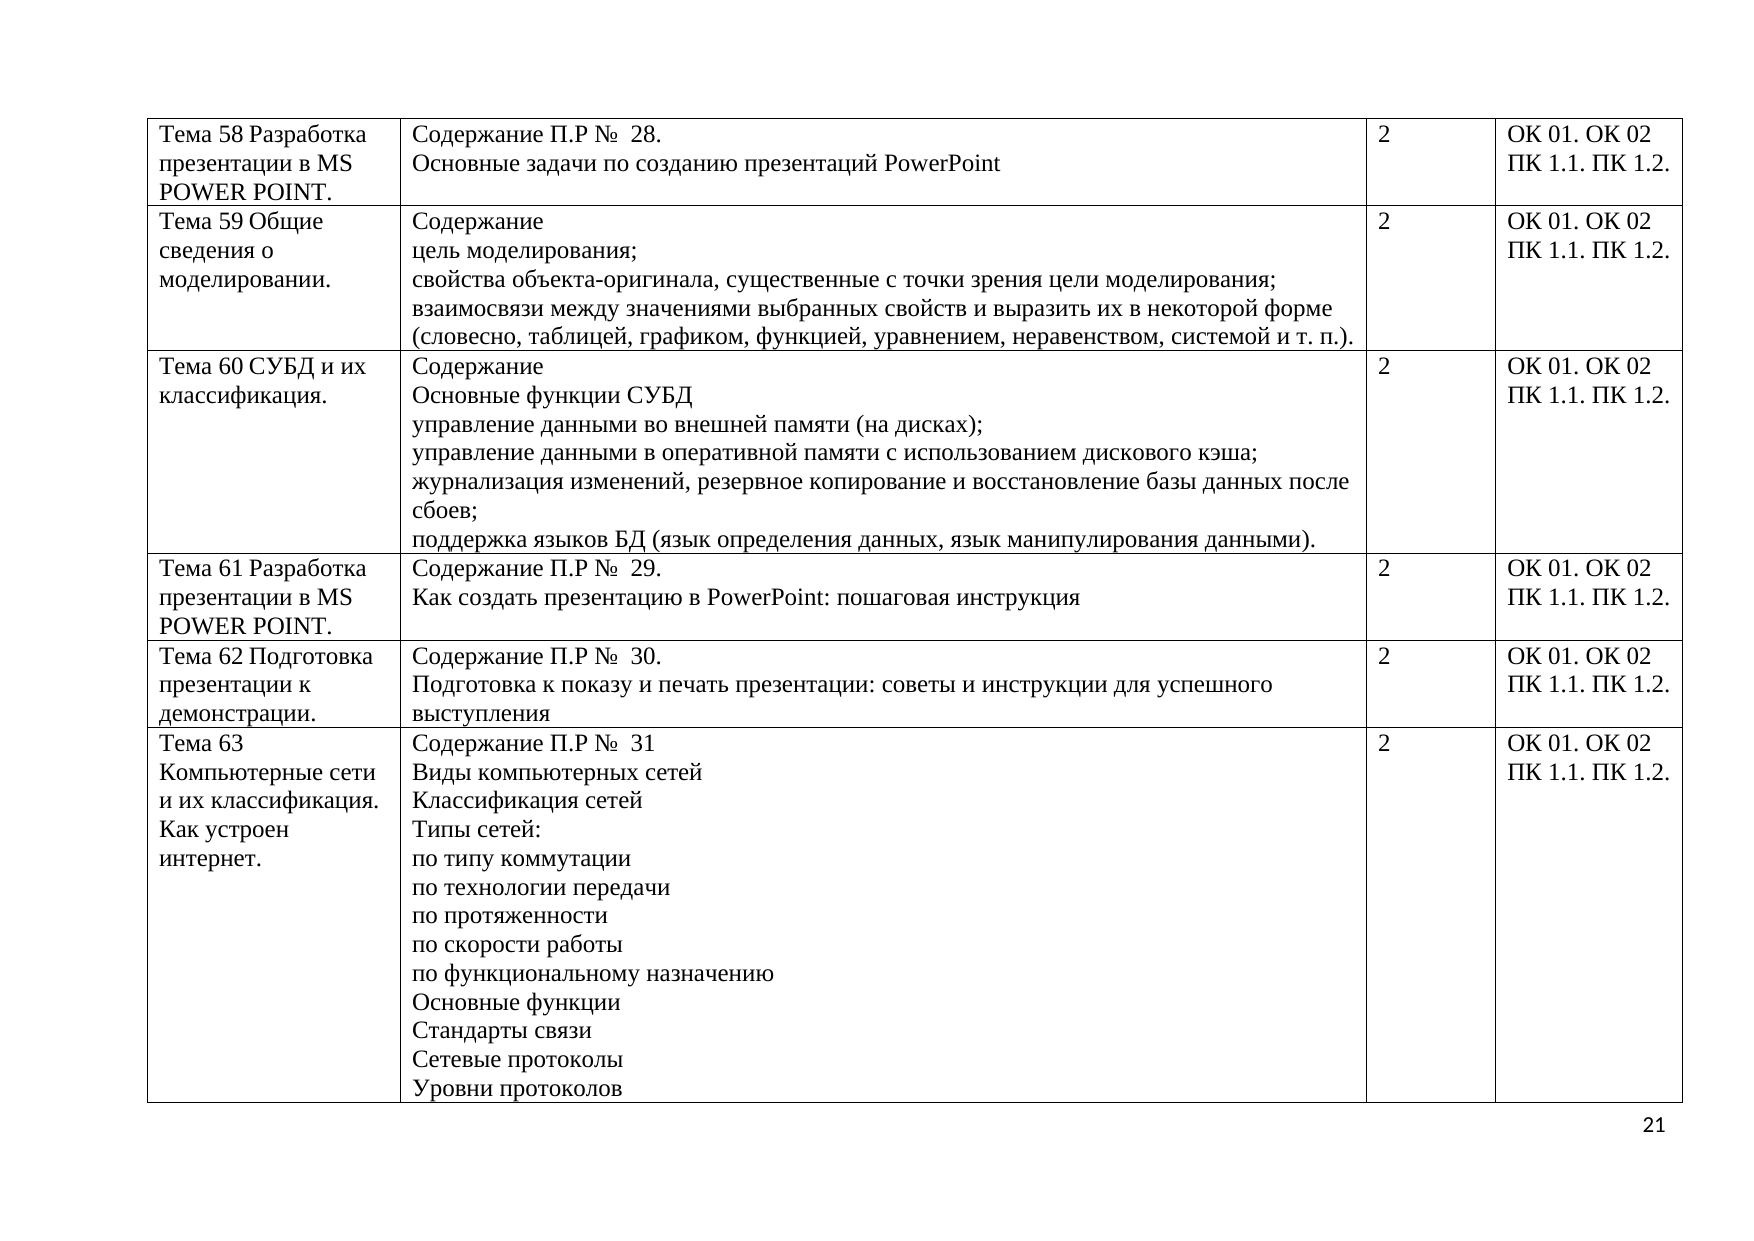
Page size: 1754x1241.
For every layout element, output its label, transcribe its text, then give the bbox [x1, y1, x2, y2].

table_cell Содержание П.Р № 30. Подготовка к показу и печать презентации: советы и инструкции для успешного выступления [401, 641, 1366, 727]
table_cell ОК 01. ОК 02 ПК 1.1. ПК 1.2. [1496, 554, 1682, 640]
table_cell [401, 728, 1366, 1102]
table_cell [1496, 728, 1682, 1102]
table_cell Тема 61 Разработка презентации в MS POWER POINT. [148, 554, 400, 640]
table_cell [148, 728, 400, 1102]
table_cell Тема 58 Разработка презентации в MS POWER POINT. [148, 119, 400, 205]
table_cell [1496, 119, 1682, 205]
table_cell 2 [1367, 351, 1495, 552]
table_cell 2 [1367, 554, 1495, 640]
table_cell 2 [1367, 119, 1495, 205]
table_cell 2 [1367, 641, 1495, 727]
table_cell Содержание цель моделирования; свойства объекта-оригинала, существенные с точки зрения цели моделирования; взаимосвязи между значениями выбранных свойств и выразить их в некоторой форме (словесно, таблицей, графиком, функцией, уравнением, неравенством, системой и т. п.). [401, 206, 1366, 350]
table_cell Содержание Основные функции СУБД управление данными во внешней памяти (на дисках); управление данными в оперативной памяти с использованием дискового кэша; журнализация изменений, резервное копирование и восстановление базы данных после сбоев; поддержка языков БД (язык определения данных, язык манипулирования данными). [401, 351, 1366, 552]
table_cell ОК 01. ОК 02 ПК 1.1. ПК 1.2. [1496, 641, 1682, 727]
table_cell Содержание П.Р № 29. Как создать презентацию в PowerPoint: пошаговая инструкция [401, 554, 1366, 640]
table_cell ОК 01. ОК 02 ПК 1.1. ПК 1.2. [1496, 351, 1682, 552]
table_cell Тема 59 Общие сведения о моделировании. [148, 206, 400, 350]
table_cell Содержание П.Р № 28. Основные задачи по созданию презентаций PowerPoint [401, 119, 1366, 205]
table_cell Тема 60 СУБД и их классификация. [148, 351, 400, 552]
table_cell Тема 62 Подготовка презентации к демонстрации. [148, 641, 400, 727]
table_cell ОК 01. ОК 02 ПК 1.1. ПК 1.2. [1496, 206, 1682, 350]
table_cell 2 [1367, 206, 1495, 350]
table_cell 2 [1367, 728, 1495, 1102]
